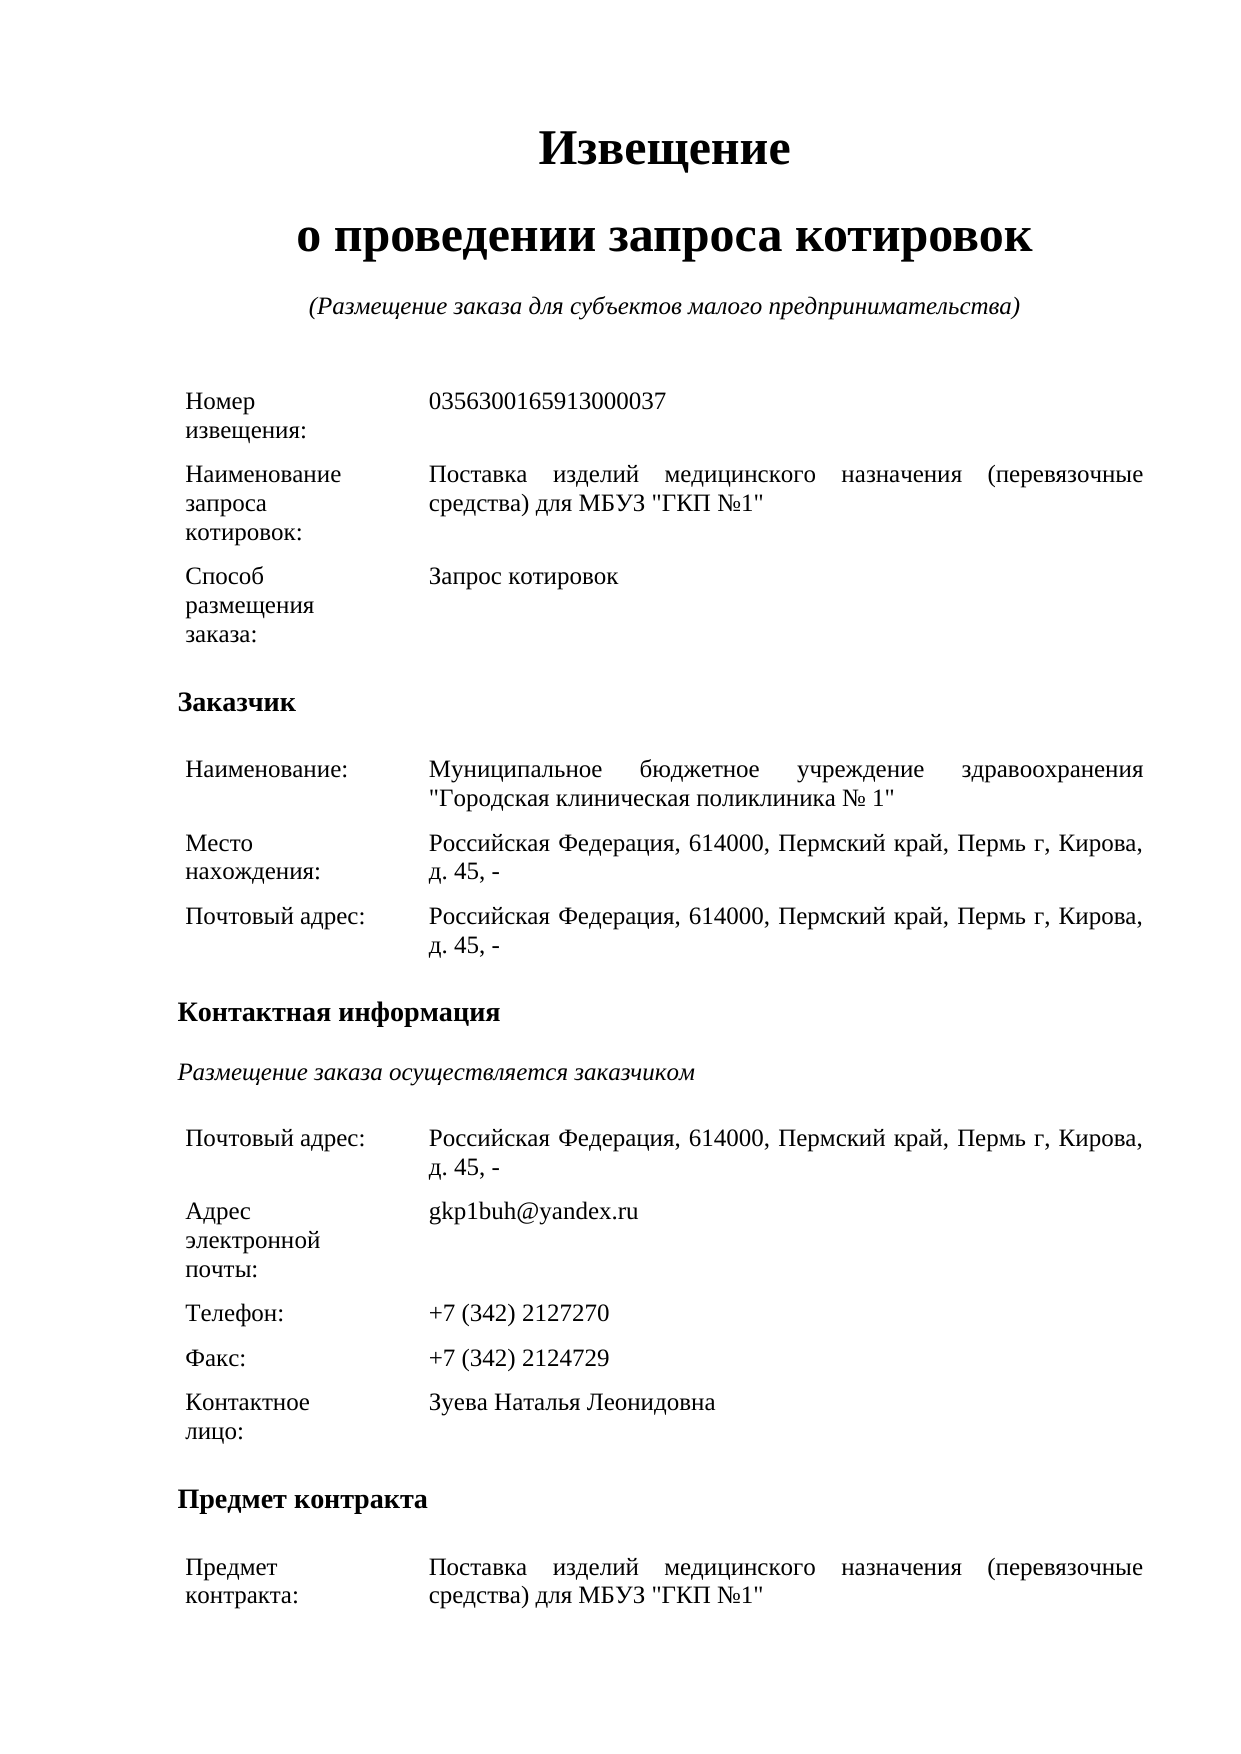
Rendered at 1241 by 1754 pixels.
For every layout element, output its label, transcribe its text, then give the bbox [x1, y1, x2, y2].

table_cell Российская Федерация, 614000, Пермский край, Пермь г, Кирова, д. 45, - [421, 820, 1152, 893]
table_cell Почтовый адрес: [177, 893, 421, 966]
table_cell Факс: [177, 1335, 421, 1379]
table_cell Телефон: [177, 1290, 421, 1335]
text Заказчик [177, 685, 1152, 717]
table_header 0356300165913000037 [421, 378, 1152, 451]
table_cell Зуева Наталья Леонидовна [421, 1380, 1152, 1453]
table_cell Наименование запроса котировок: [177, 451, 421, 553]
table_cell +7 (342) 2127270 [421, 1290, 1152, 1335]
table_cell Поставка изделий медицинского назначения (перевязочные средства) для МБУЗ "ГКП №1" [421, 451, 1152, 553]
text (Размещение заказа для субъектов малого предпринимательства) [177, 291, 1152, 320]
table_cell Запрос котировок [421, 554, 1152, 656]
table_cell Контактное лицо: [177, 1380, 421, 1453]
table_header Номер извещения: [177, 378, 421, 451]
text Размещение заказа осуществляется заказчиком [177, 1057, 1152, 1086]
table_header Наименование: [177, 746, 421, 820]
table_header Предмет контракта: [177, 1544, 421, 1617]
table_header Российская Федерация, 614000, Пермский край, Пермь г, Кирова, д. 45, - [421, 1115, 1152, 1188]
table_cell Место нахождения: [177, 820, 421, 893]
table_cell Российская Федерация, 614000, Пермский край, Пермь г, Кирова, д. 45, - [421, 893, 1152, 966]
table_cell gkp1buh@yandex.ru [421, 1188, 1152, 1290]
text о проведении запроса котировок [177, 205, 1152, 262]
table_cell Способ размещения заказа: [177, 554, 421, 656]
table_cell +7 (342) 2124729 [421, 1335, 1152, 1379]
table_cell Адрес электронной почты: [177, 1188, 421, 1290]
table_header Муниципальное бюджетное учреждение здравоохранения "Городская клиническая поликлиника № 1" [421, 746, 1152, 820]
table_header Почтовый адрес: [177, 1115, 421, 1188]
text Извещение [177, 118, 1152, 176]
table_header Поставка изделий медицинского назначения (перевязочные средства) для МБУЗ "ГКП №1" [421, 1544, 1152, 1617]
text Контактная информация [177, 996, 1152, 1028]
text Предмет контракта [177, 1482, 1152, 1514]
